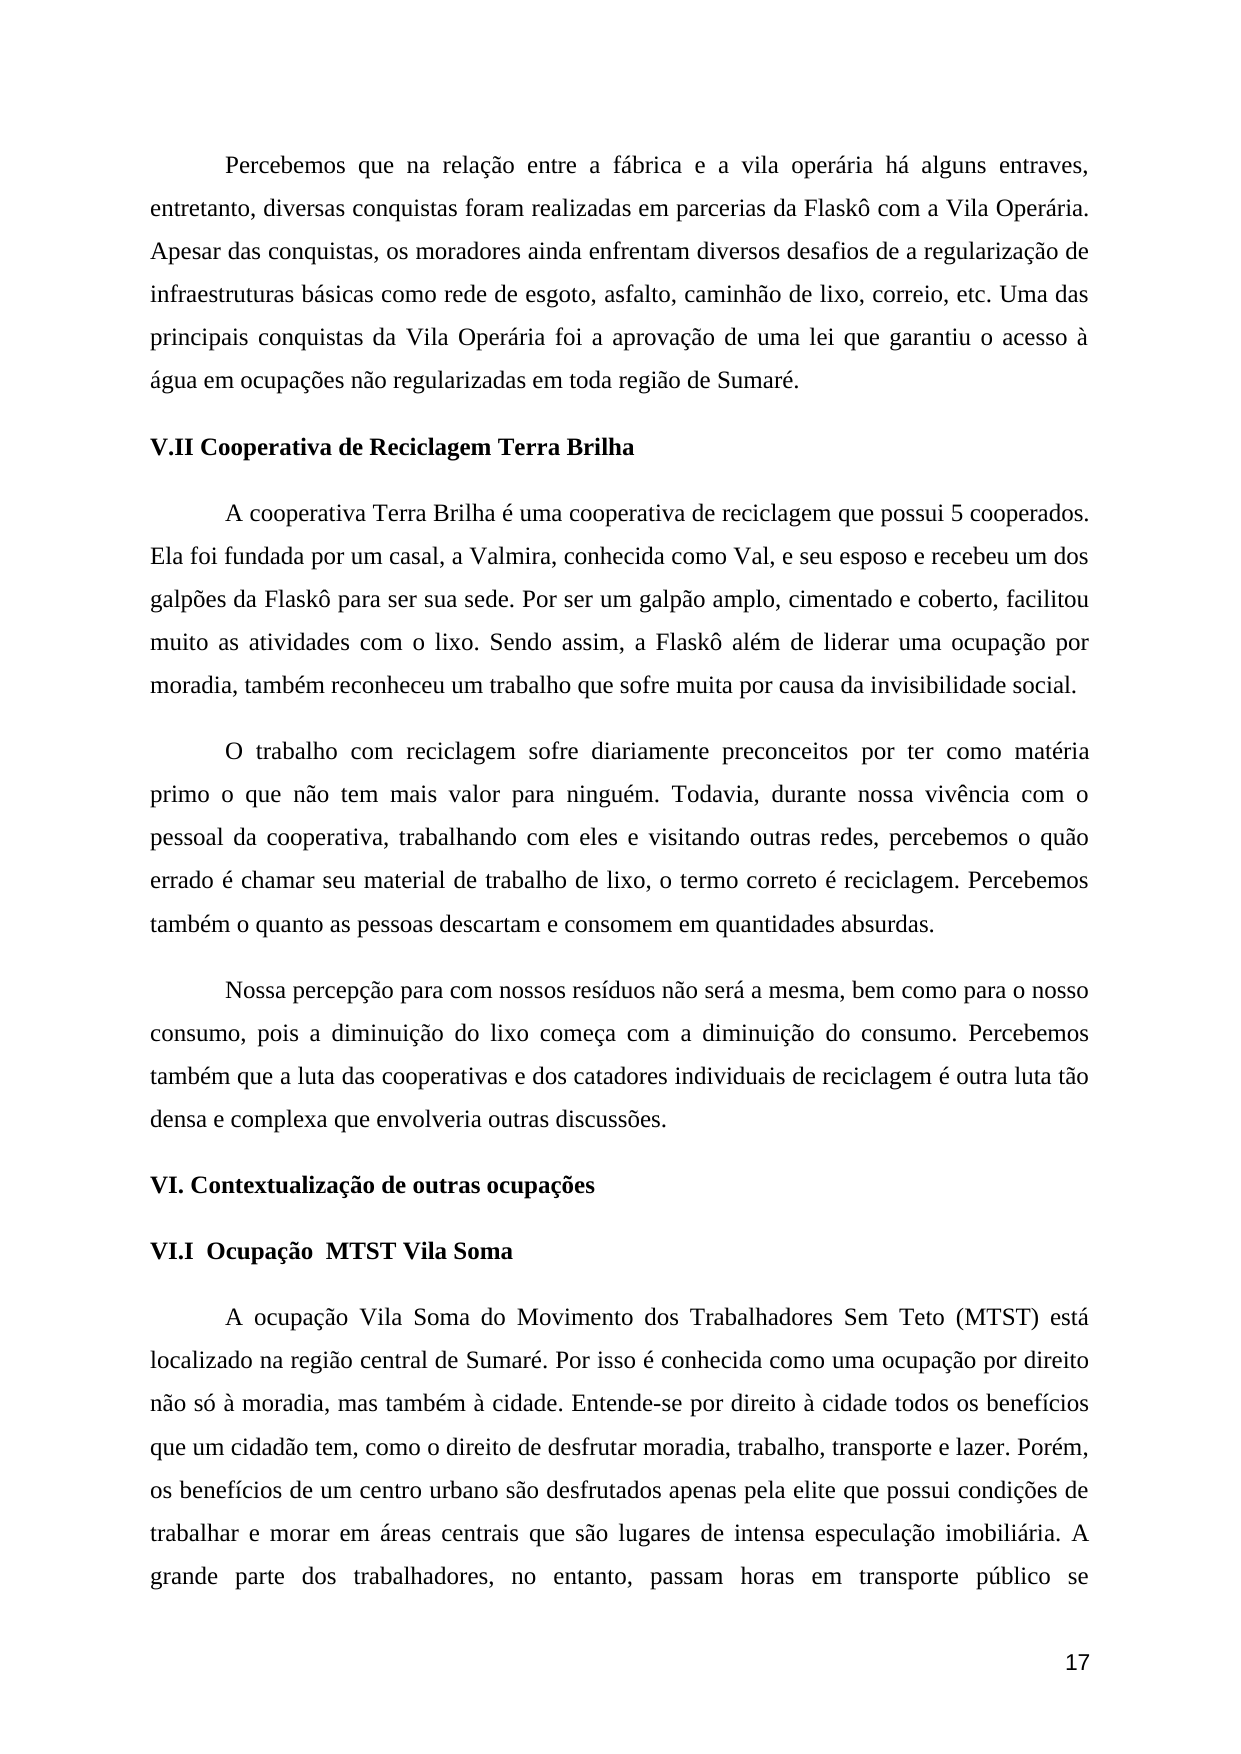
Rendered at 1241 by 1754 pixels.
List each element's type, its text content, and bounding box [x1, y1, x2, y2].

text Nossa percepção para com nossos resíduos não será a mesma, bem como para o nosso consumo, pois a diminuição do lixo começa com a diminuição do consumo. Percebemos também que a luta das cooperativas e dos catadores individuais de reciclagem é outra luta tão densa e complexa que envolveria outras discussões. [150, 975, 1090, 1133]
text V.II Cooperativa de Reciclagem Terra Brilha [150, 432, 1090, 460]
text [150, 1302, 1090, 1590]
text O trabalho com reciclagem sofre diariamente preconceitos por ter como matéria primo o que não tem mais valor para ninguém. Todavia, durante nossa vivência com o pessoal da cooperativa, trabalhando com eles e visitando outras redes, percebemos o quão errado é chamar seu material de trabalho de lixo, o termo correto é reciclagem. Percebemos também o quanto as pessoas descartam e consomem em quantidades absurdas. [150, 736, 1090, 937]
text Percebemos que na relação entre a fábrica e a vila operária há alguns entraves, entretanto, diversas conquistas foram realizadas em parcerias da Flaskô com a Vila Operária. Apesar das conquistas, os moradores ainda enfrentam diversos desafios de a regularização de infraestruturas básicas como rede de esgoto, asfalto, caminhão de lixo, correio, etc. Uma das principais conquistas da Vila Operária foi a aprovação de uma lei que garantiu o acesso à água em ocupações não regularizadas em toda região de Sumaré. [150, 150, 1090, 394]
text A cooperativa Terra Brilha é uma cooperativa de reciclagem que possui 5 cooperados. Ela foi fundada por um casal, a Valmira, conhecida como Val, e seu esposo e recebeu um dos galpões da Flaskô para ser sua sede. Por ser um galpão amplo, cimentado e coberto, facilitou muito as atividades com o lixo. Sendo assim, a Flaskô além de liderar uma ocupação por moradia, também reconheceu um trabalho que sofre muita por causa da invisibilidade social. [150, 498, 1090, 699]
text VI.I Ocupação MTST Vila Soma [150, 1236, 1090, 1265]
text VI. Contextualização de outras ocupações [150, 1170, 1090, 1199]
